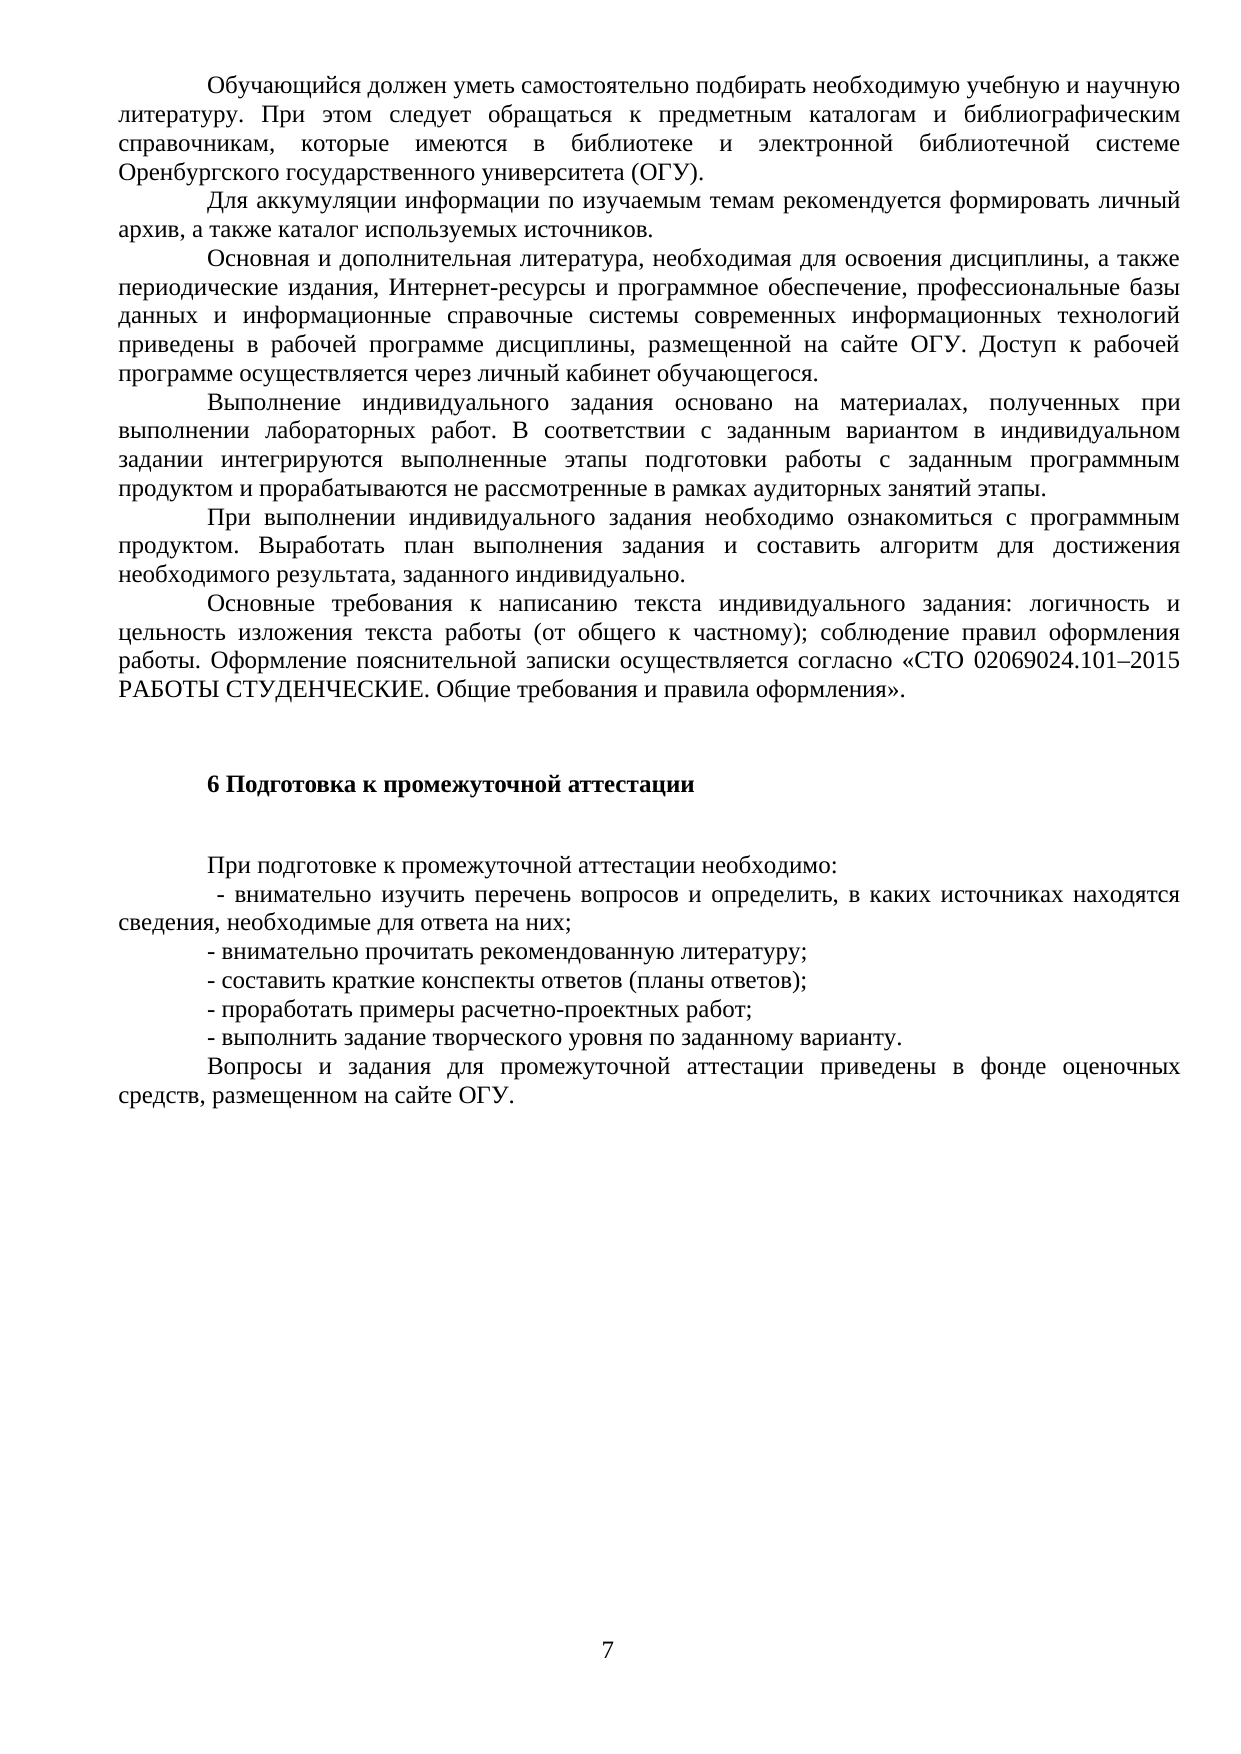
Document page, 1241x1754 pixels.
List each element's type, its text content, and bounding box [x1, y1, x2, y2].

text Для аккумуляции информации по изучаемым темам рекомендуется формировать личный архив, а также каталог используемых источников. [118, 186, 1181, 243]
text - выполнить задание творческого уровня по заданному варианту. [118, 1022, 1181, 1051]
text Обучающийся должен уметь самостоятельно подбирать необходимую учебную и научную литературу. При этом следует обращаться к предметным каталогам и библиографическим справочникам, которые имеются в библиотеке и электронной библиотечной системе Оренбургского государственного университета (ОГУ). [118, 71, 1181, 186]
text 6 Подготовка к промежуточной аттестации [118, 769, 1181, 798]
text - внимательно изучить перечень вопросов и определить, в каких источниках находятся сведения, необходимые для ответа на них; [118, 879, 1181, 936]
text Основная и дополнительная литература, необходимая для освоения дисциплины, а также периодические издания, Интернет-ресурсы и программное обеспечение, профессиональные базы данных и информационные справочные системы современных информационных технологий приведены в рабочей программе дисциплины, размещенной на сайте ОГУ. Доступ к рабочей программе осуществляется через личный кабинет обучающегося. [118, 243, 1181, 387]
text - внимательно прочитать рекомендованную литературу; [118, 936, 1181, 965]
text - проработать примеры расчетно-проектных работ; [118, 994, 1181, 1022]
text Вопросы и задания для промежуточной аттестации приведены в фонде оценочных средств, размещенном на сайте ОГУ. [118, 1051, 1181, 1109]
text Выполнение индивидуального задания основано на материалах, полученных при выполнении лабораторных работ. В соответствии с заданным вариантом в индивидуальном задании интегрируются выполненные этапы подготовки работы с заданным программным продуктом и прорабатываются не рассмотренные в рамках аудиторных занятий этапы. [118, 387, 1181, 502]
text Основные требования к написанию текста индивидуального задания: логичность и цельность изложения текста работы (от общего к частному); соблюдение правил оформления работы. Оформление пояснительной записки осуществляется согласно «СТО 02069024.101–2015 РАБОТЫ СТУДЕНЧЕСКИЕ. Общие требования и правила оформления». [118, 588, 1181, 703]
text При подготовке к промежуточной аттестации необходимо: [118, 850, 1181, 879]
text - составить краткие конспекты ответов (планы ответов); [118, 965, 1181, 994]
text При выполнении индивидуального задания необходимо ознакомиться с программным продуктом. Выработать план выполнения задания и составить алгоритм для достижения необходимого результата, заданного индивидуально. [118, 502, 1181, 588]
